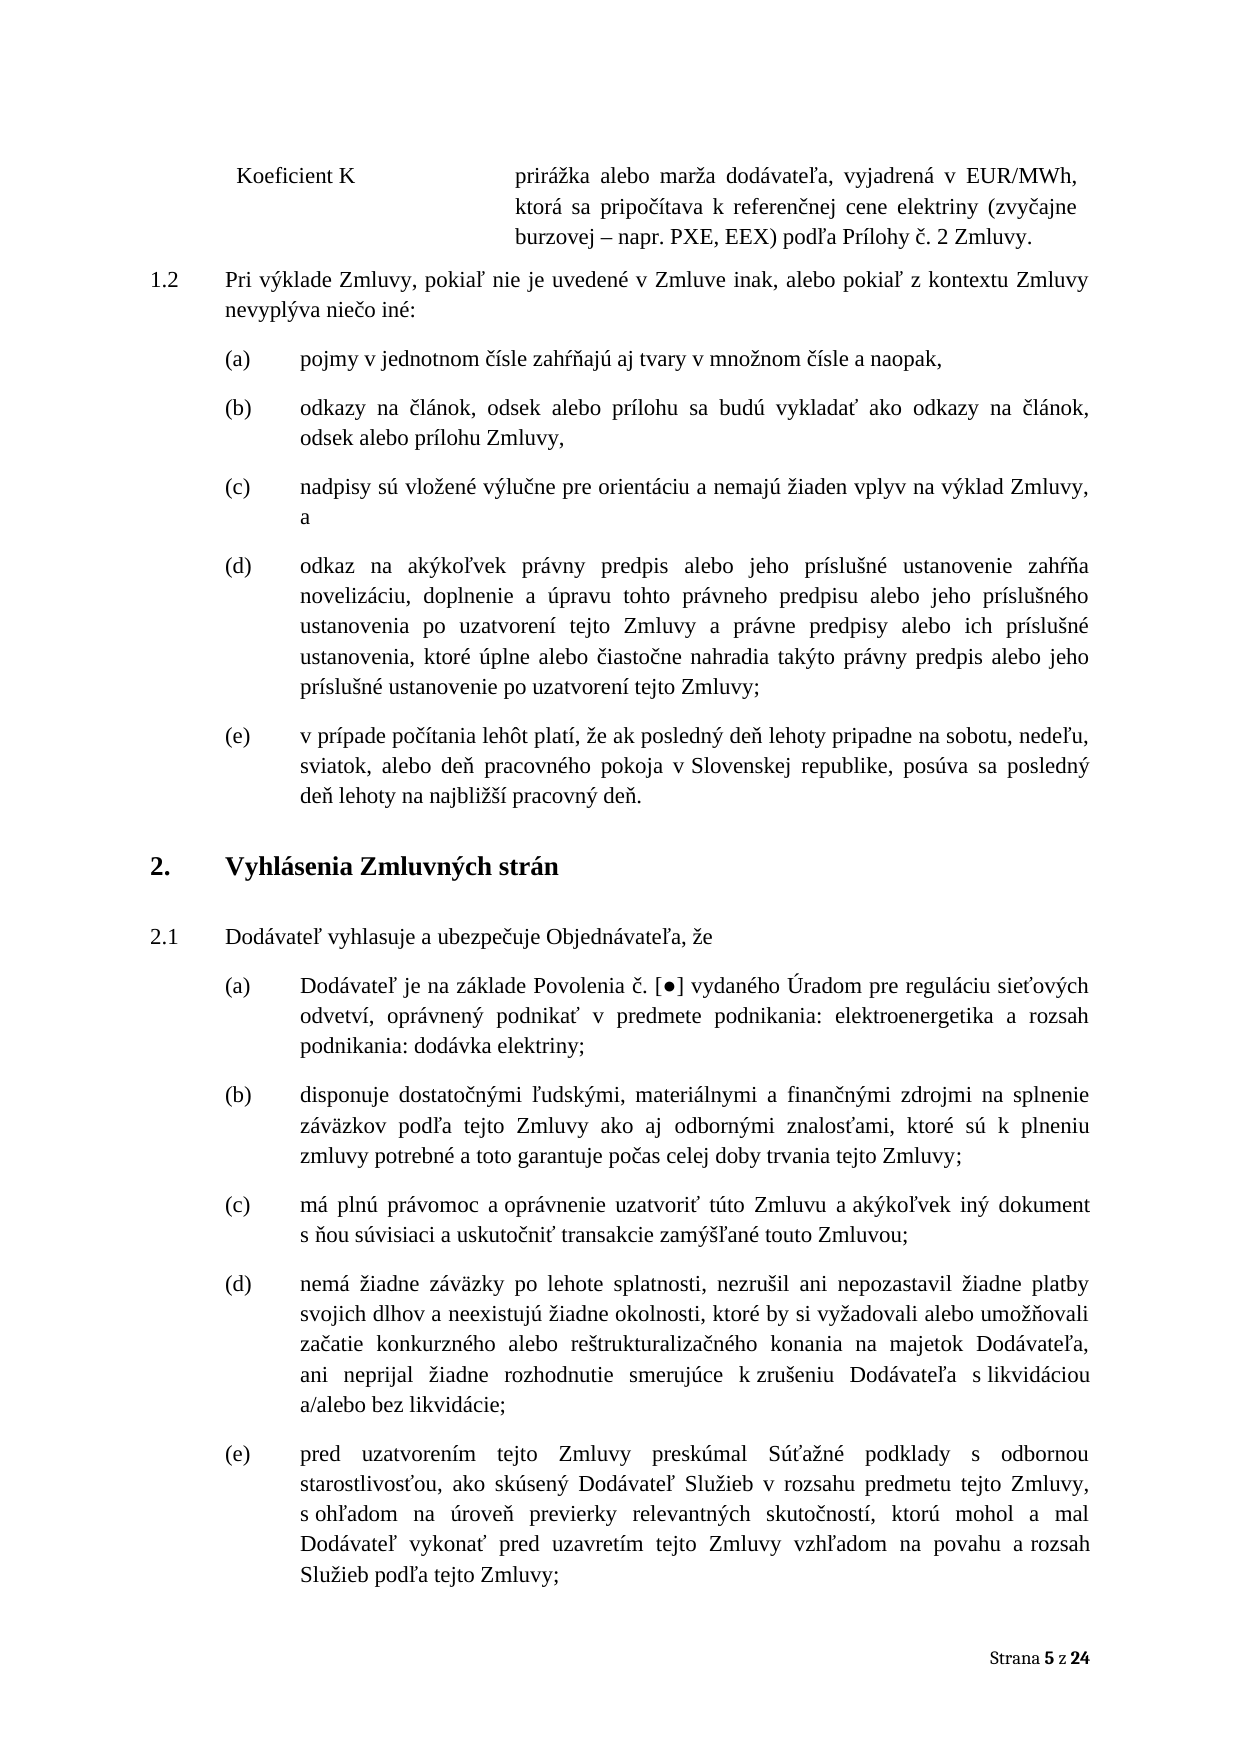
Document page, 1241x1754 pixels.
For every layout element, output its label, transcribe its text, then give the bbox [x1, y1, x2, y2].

subtitle v prípade počítania lehôt platí, že ak posledný deň lehoty pripadne na sobotu, nedeľu, sviatok, alebo deň pracovného pokoja v Slovenskej republike, posúva sa posledný deň lehoty na najbližší pracovný deň. [225, 722, 1090, 809]
subtitle odkazy na článok, odsek alebo prílohu sa budú vykladať ako odkazy na článok, odsek alebo prílohu Zmluvy, [225, 394, 1090, 450]
subtitle má plnú právomoc a oprávnenie uzatvoriť túto Zmluvu a akýkoľvek iný dokument s ňou súvisiaci a uskutočniť transakcie zamýšľané touto Zmluvou; [225, 1191, 1090, 1247]
table_cell Koeficient K [225, 150, 504, 266]
subtitle Pri výklade Zmluvy, pokiaľ nie je uvedené v Zmluve inak, alebo pokiaľ z kontextu Zmluvy nevyplýva niečo iné: [150, 266, 1090, 322]
subtitle nemá žiadne záväzky po lehote splatnosti, nezrušil ani nepozastavil žiadne platby svojich dlhov a neexistujú žiadne okolnosti, ktoré by si vyžadovali alebo umožňovali začatie konkurzného alebo reštrukturalizačného konania na majetok Dodávateľa, ani neprijal žiadne rozhodnutie smerujúce k zrušeniu Dodávateľa s likvidáciou a/alebo bez likvidácie; [225, 1270, 1090, 1417]
subtitle Vyhlásenia Zmluvných strán [150, 850, 1090, 881]
subtitle nadpisy sú vložené výlučne pre orientáciu a nemajú žiaden vplyv na výklad Zmluvy, a [225, 473, 1090, 529]
subtitle pojmy v jednotnom čísle zahŕňajú aj tvary v množnom čísle a naopak, [225, 345, 1090, 371]
subtitle odkaz na akýkoľvek právny predpis alebo jeho príslušné ustanovenie zahŕňa novelizáciu, doplnenie a úpravu tohto právneho predpisu alebo jeho príslušného ustanovenia po uzatvorení tejto Zmluvy a právne predpisy alebo ich príslušné ustanovenia, ktoré úplne alebo čiastočne nahradia takýto právny predpis alebo jeho príslušné ustanovenie po uzatvorení tejto Zmluvy; [225, 552, 1090, 699]
subtitle disponuje dostatočnými ľudskými, materiálnymi a finančnými zdrojmi na splnenie záväzkov podľa tejto Zmluvy ako aj odbornými znalosťami, ktoré sú k plneniu zmluvy potrebné a toto garantuje počas celej doby trvania tejto Zmluvy; [225, 1082, 1090, 1168]
subtitle Dodávateľ vyhlasuje a ubezpečuje Objednávateľa, že [150, 923, 1090, 949]
table_cell prirážka alebo marža dodávateľa, vyjadrená v EUR/MWh, ktorá sa pripočítava k referenčnej cene elektriny (zvyčajne burzovej – napr. PXE, EEX) podľa Prílohy č. 2 Zmluvy. [504, 150, 1089, 266]
subtitle pred uzatvorením tejto Zmluvy preskúmal Súťažné podklady s odbornou starostlivosťou, ako skúsený Dodávateľ Služieb v rozsahu predmetu tejto Zmluvy, s ohľadom na úroveň previerky relevantných skutočností, ktorú mohol a mal Dodávateľ vykonať pred uzavretím tejto Zmluvy vzhľadom na povahu a rozsah Služieb podľa tejto Zmluvy; [225, 1440, 1090, 1587]
subtitle Dodávateľ je na základe Povolenia č. [●] vydaného Úradom pre reguláciu sieťových odvetví, oprávnený podnikať v predmete podnikania: elektroenergetika a rozsah podnikania: dodávka elektriny; [225, 972, 1090, 1059]
